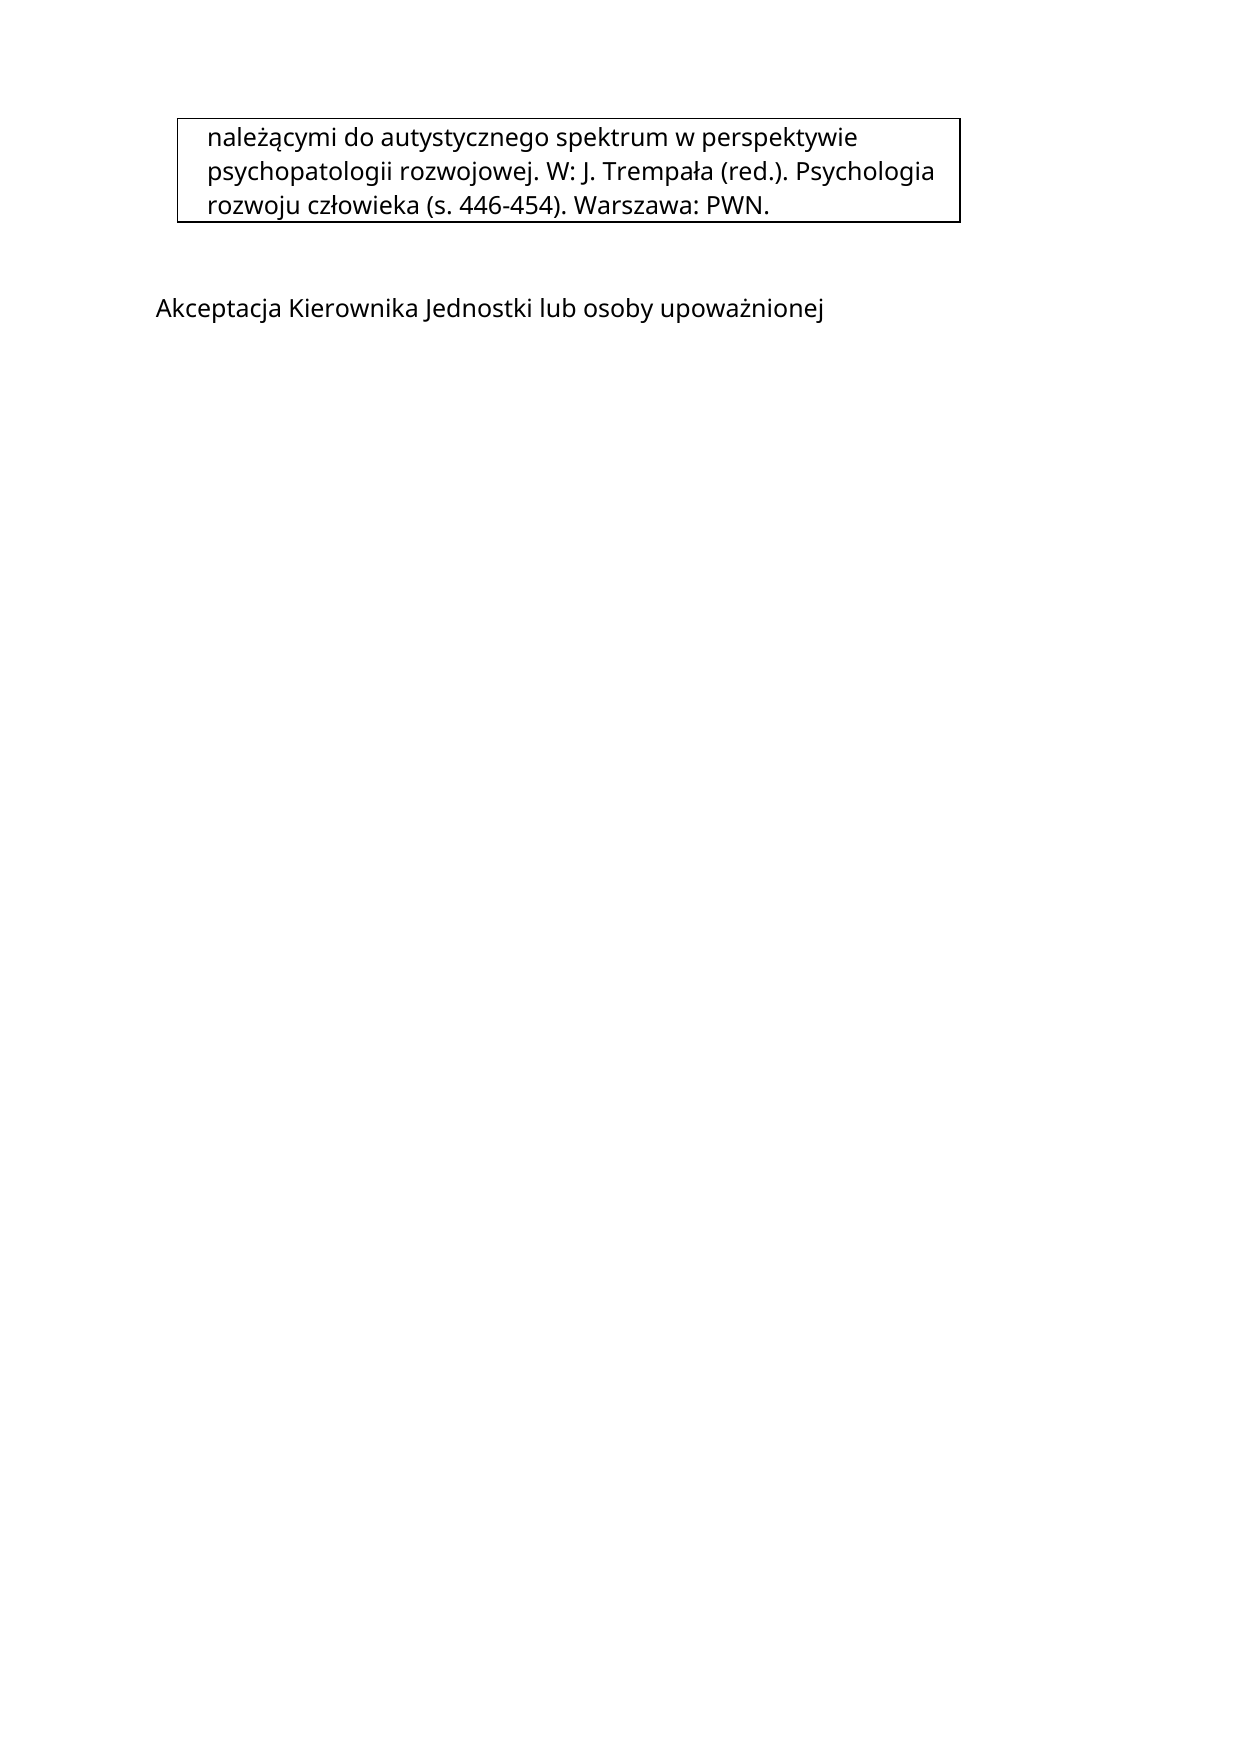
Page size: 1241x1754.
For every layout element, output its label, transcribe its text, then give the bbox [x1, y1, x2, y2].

text Akceptacja Kierownika Jednostki lub osoby upoważnionej [156, 291, 1122, 324]
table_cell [178, 119, 959, 221]
